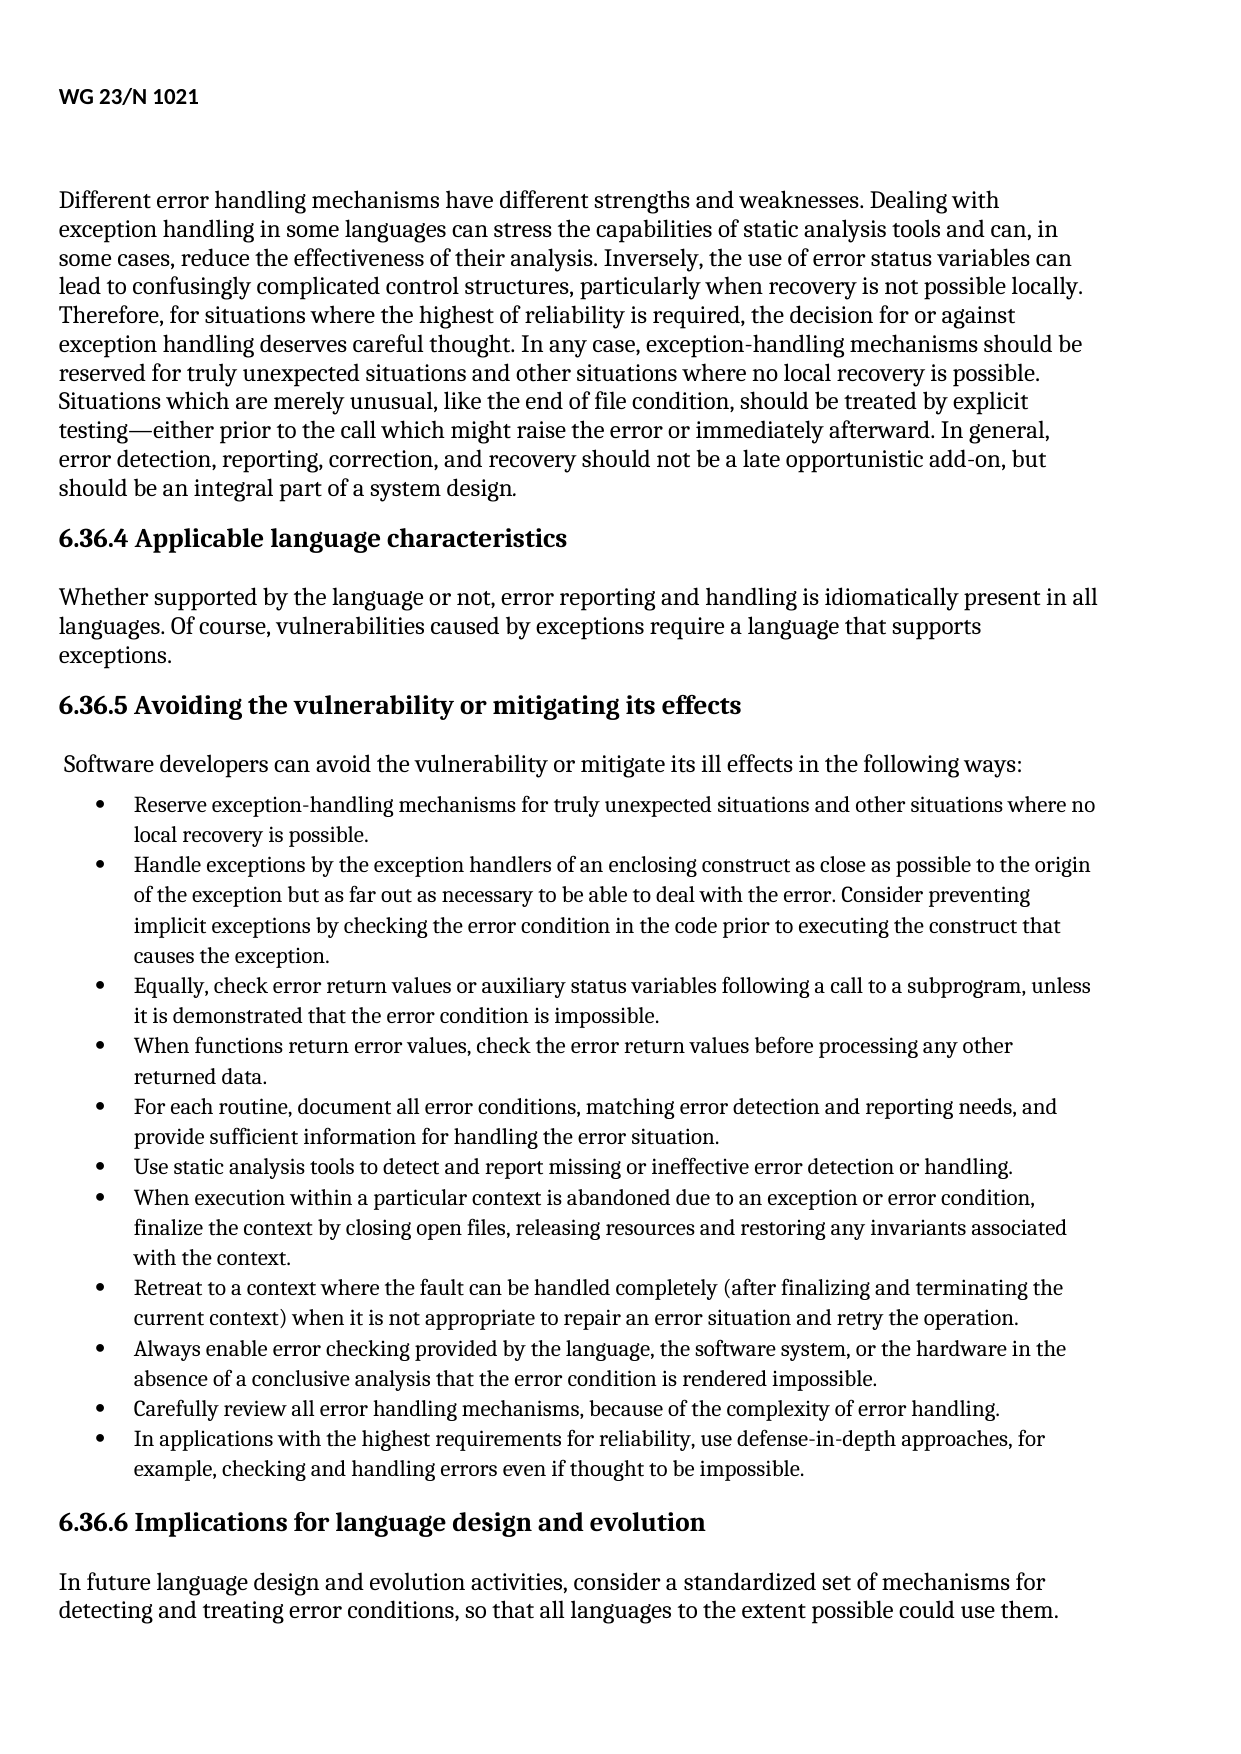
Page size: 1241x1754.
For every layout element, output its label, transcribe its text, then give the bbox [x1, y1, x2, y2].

list Equally, check error return values or auxiliary status variables following a call to a subprogram, unless it is demonstrated that the error condition is impossible. [96, 973, 1099, 1029]
text Different error handling mechanisms have different strengths and weaknesses. Dealing with exception handling in some languages can stress the capabilities of static analysis tools and can, in some cases, reduce the effectiveness of their analysis. Inversely, the use of error status variables can lead to confusingly complicated control structures, particularly when recovery is not possible locally. Therefore, for situations where the highest of reliability is required, the decision for or against exception handling deserves careful thought. In any case, exception-handling mechanisms should be reserved for truly unexpected situations and other situations where no local recovery is possible. Situations which are merely unusual, like the end of file condition, should be treated by explicit testing—either prior to the call which might raise the error or immediately afterward. In general, error detection, reporting, correction, and recovery should not be a late opportunistic add-on, but should be an integral part of a system design. [58, 186, 1099, 502]
subtitle 6.36.4 Applicable language characteristics [58, 523, 1099, 554]
text Whether supported by the language or not, error reporting and handling is idiomatically present in all languages. Of course, vulnerabilities caused by exceptions require a language that supports exceptions. [58, 583, 1099, 669]
list Handle exceptions by the exception handlers of an enclosing construct as close as possible to the origin of the exception but as far out as necessary to be able to deal with the error. Consider preventing implicit exceptions by checking the error condition in the code prior to executing the construct that causes the exception. [96, 852, 1099, 969]
list When execution within a particular context is abandoned due to an exception or error condition, finalize the context by closing open files, releasing resources and restoring any invariants associated with the context. [96, 1184, 1099, 1271]
list When functions return error values, check the error return values before processing any other returned data. [96, 1033, 1099, 1090]
subtitle 6.36.6 Implications for language design and evolution [58, 1507, 1099, 1538]
list Retreat to a context where the fault can be handled completely (after finalizing and terminating the current context) when it is not appropriate to repair an error situation and retry the operation. [96, 1275, 1099, 1332]
list Always enable error checking provided by the language, the software system, or the hardware in the absence of a conclusive analysis that the error condition is rendered impossible. [96, 1335, 1099, 1392]
list For each routine, document all error conditions, matching error detection and reporting needs, and provide sufficient information for handling the error situation. [96, 1094, 1099, 1150]
list Use static analysis tools to detect and report missing or ineffective error detection or handling. [96, 1154, 1099, 1181]
list Carefully review all error handling mechanisms, because of the complexity of error handling. [96, 1396, 1099, 1422]
text Software developers can avoid the vulnerability or mitigate its ill effects in the following ways: [58, 750, 1099, 779]
list Reserve exception-handling mechanisms for truly unexpected situations and other situations where no local recovery is possible. [96, 792, 1099, 848]
list In applications with the highest requirements for reliability, use defense-in-depth approaches, for example, checking and handling errors even if thought to be impossible. [96, 1426, 1099, 1483]
subtitle 6.36.5 Avoiding the vulnerability or mitigating its effects [58, 690, 1099, 721]
